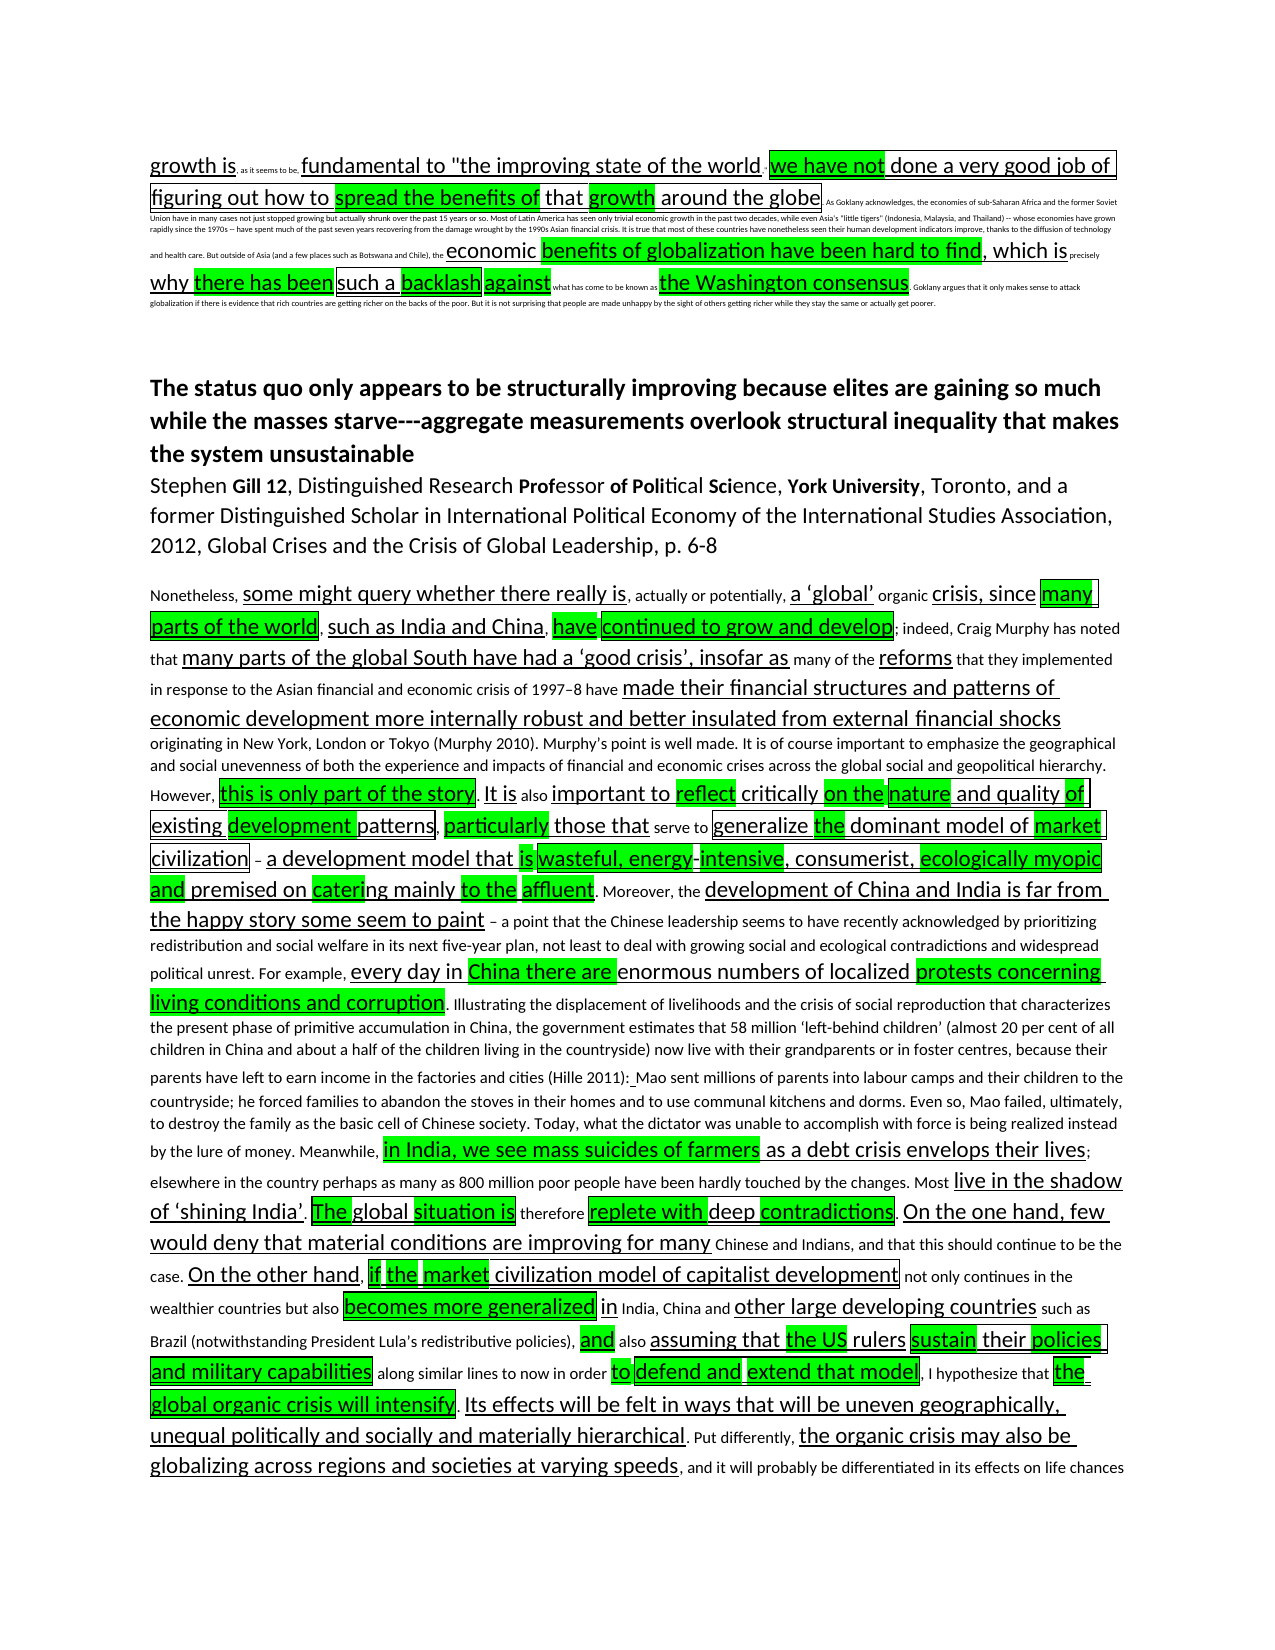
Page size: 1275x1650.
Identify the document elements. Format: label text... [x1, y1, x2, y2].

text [150, 578, 1125, 1479]
text The status quo only appears to be structurally improving because elites are gaining so much while the masses starve---aggregate measurements overlook structural inequality that makes the system unsustainable [150, 372, 1125, 469]
text Stephen Gill 12, Distinguished Research Professor of Political Science, York University, Toronto, and a former Distinguished Scholar in International Political Economy of the International Studies Association, 2012, Global Crises and the Crisis of Global Leadership, p. 6-8 [150, 471, 1125, 559]
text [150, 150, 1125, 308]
